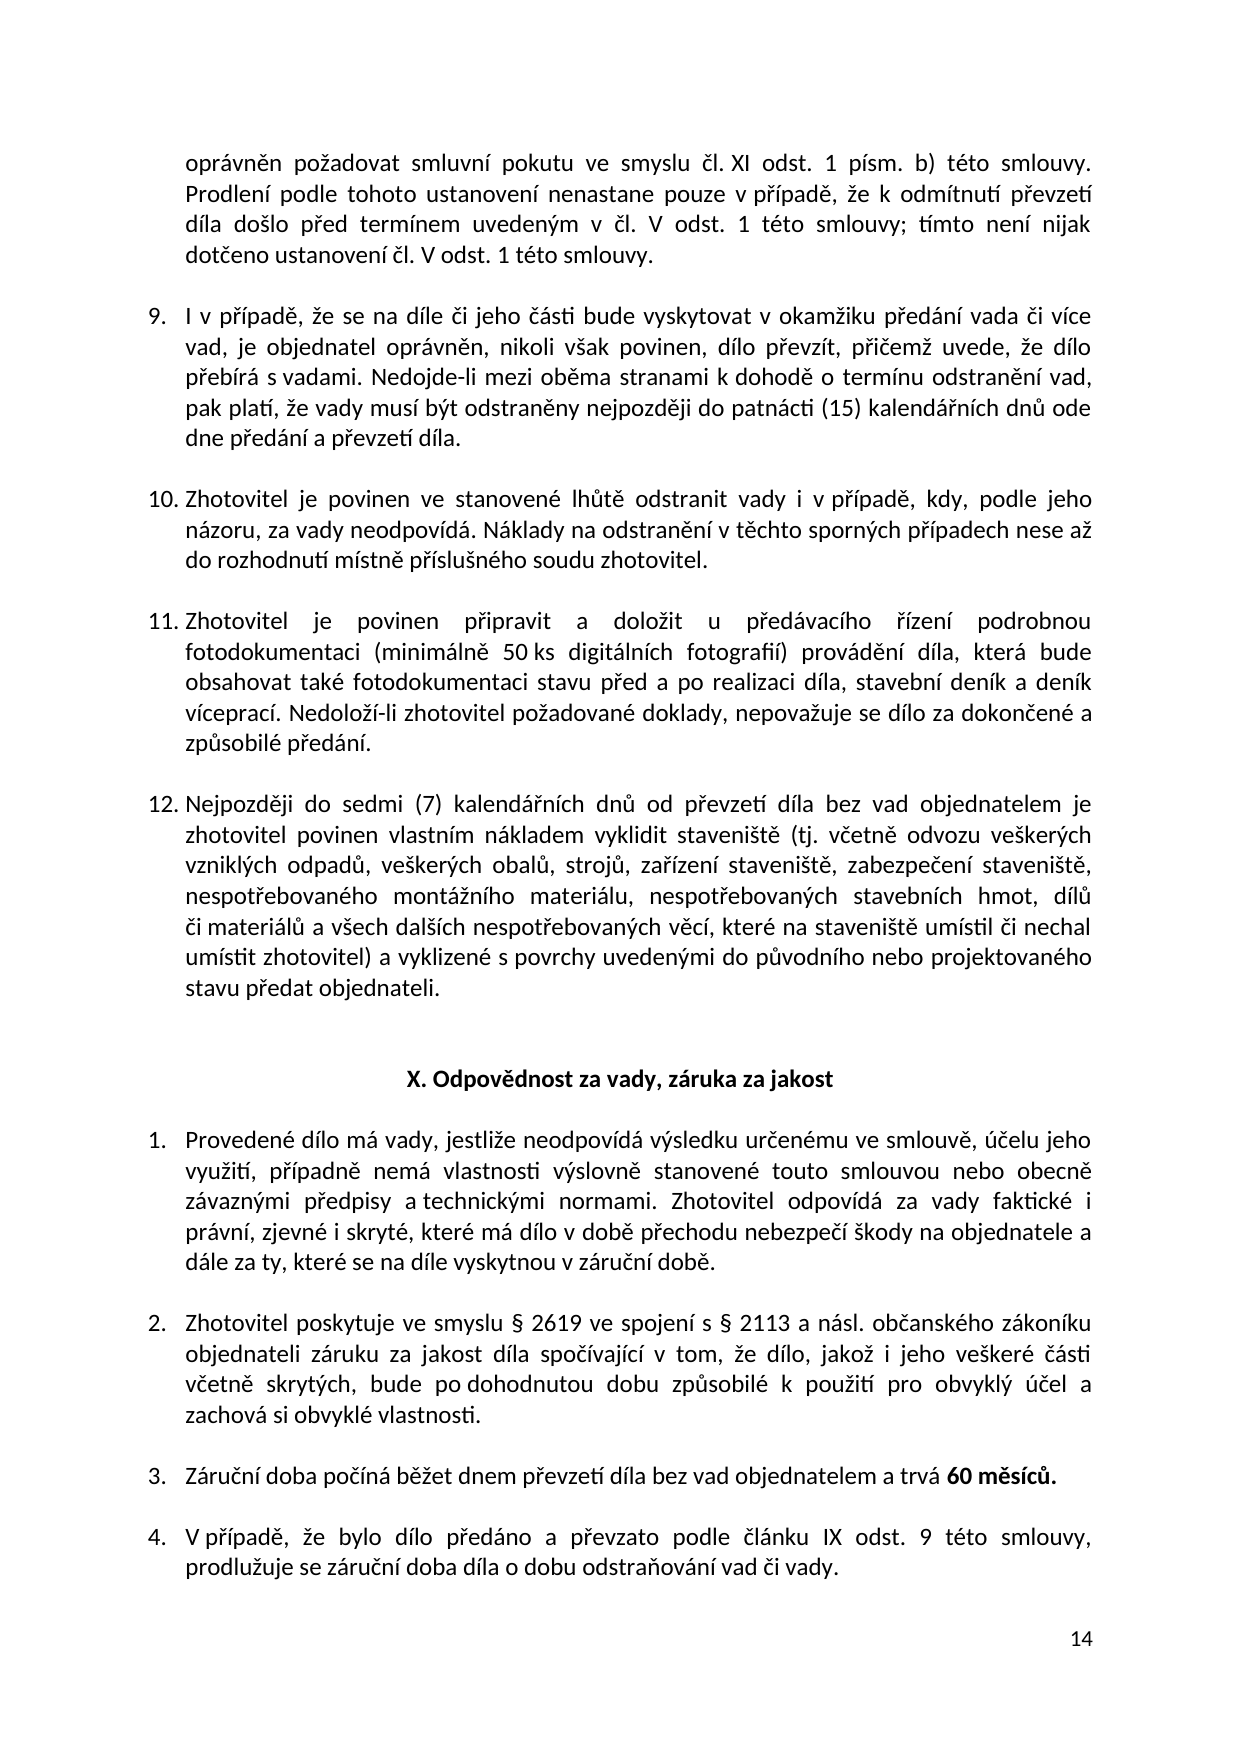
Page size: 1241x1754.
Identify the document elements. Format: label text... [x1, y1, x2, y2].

list Zhotovitel poskytuje ve smyslu § 2619 ve spojení s § 2113 a násl. občanského zákoníku objednateli záruku za jakost díla spočívající v tom, že dílo, jakož i jeho veškeré části včetně skrytých, bude po dohodnutou dobu způsobilé k použití pro obvyklý účel a zachová si obvyklé vlastnosti. [148, 1307, 1093, 1429]
list Provedené dílo má vady, jestliže neodpovídá výsledku určenému ve smlouvě, účelu jeho využití, případně nemá vlastnosti výslovně stanovené touto smlouvou nebo obecně závaznými předpisy a technickými normami. Zhotovitel odpovídá za vady faktické i právní, zjevné i skryté, které má dílo v době přechodu nebezpečí škody na objednatele a dále za ty, které se na díle vyskytnou v záruční době. [148, 1124, 1093, 1277]
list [148, 148, 1093, 270]
list Nejpozději do sedmi (7) kalendářních dnů od převzetí díla bez vad objednatelem je zhotovitel povinen vlastním nákladem vyklidit staveniště (tj. včetně odvozu veškerých vzniklých odpadů, veškerých obalů, strojů, zařízení staveniště, zabezpečení staveniště, nespotřebovaného montážního materiálu, nespotřebovaných stavebních hmot, dílů či materiálů a všech dalších nespotřebovaných věcí, které na staveniště umístil či nechal umístit zhotovitel) a vyklizené s povrchy uvedenými do původního nebo projektovaného stavu předat objednateli. [148, 788, 1093, 1002]
text X. Odpovědnost za vady, záruka za jakost [148, 1063, 1093, 1094]
list Zhotovitel je povinen připravit a doložit u předávacího řízení podrobnou fotodokumentaci (minimálně 50 ks digitálních fotografií) provádění díla, která bude obsahovat také fotodokumentaci stavu před a po realizaci díla, stavební deník a deník víceprací. Nedoloží-li zhotovitel požadované doklady, nepovažuje se dílo za dokončené a způsobilé předání. [148, 605, 1093, 758]
list Zhotovitel je povinen ve stanovené lhůtě odstranit vady i v případě, kdy, podle jeho názoru, za vady neodpovídá. Náklady na odstranění v těchto sporných případech nese až do rozhodnutí místně příslušného soudu zhotovitel. [148, 483, 1093, 575]
list Záruční doba počíná běžet dnem převzetí díla bez vad objednatelem a trvá 60 měsíců. [148, 1460, 1093, 1491]
list I v případě, že se na díle či jeho části bude vyskytovat v okamžiku předání vada či více vad, je objednatel oprávněn, nikoli však povinen, dílo převzít, přičemž uvede, že dílo přebírá s vadami. Nedojde-li mezi oběma stranami k dohodě o termínu odstranění vad, pak platí, že vady musí být odstraněny nejpozději do patnácti (15) kalendářních dnů ode dne předání a převzetí díla. [148, 300, 1093, 453]
list V případě, že bylo dílo předáno a převzato podle článku IX odst. 9 této smlouvy, prodlužuje se záruční doba díla o dobu odstraňování vad či vady. [148, 1521, 1093, 1582]
